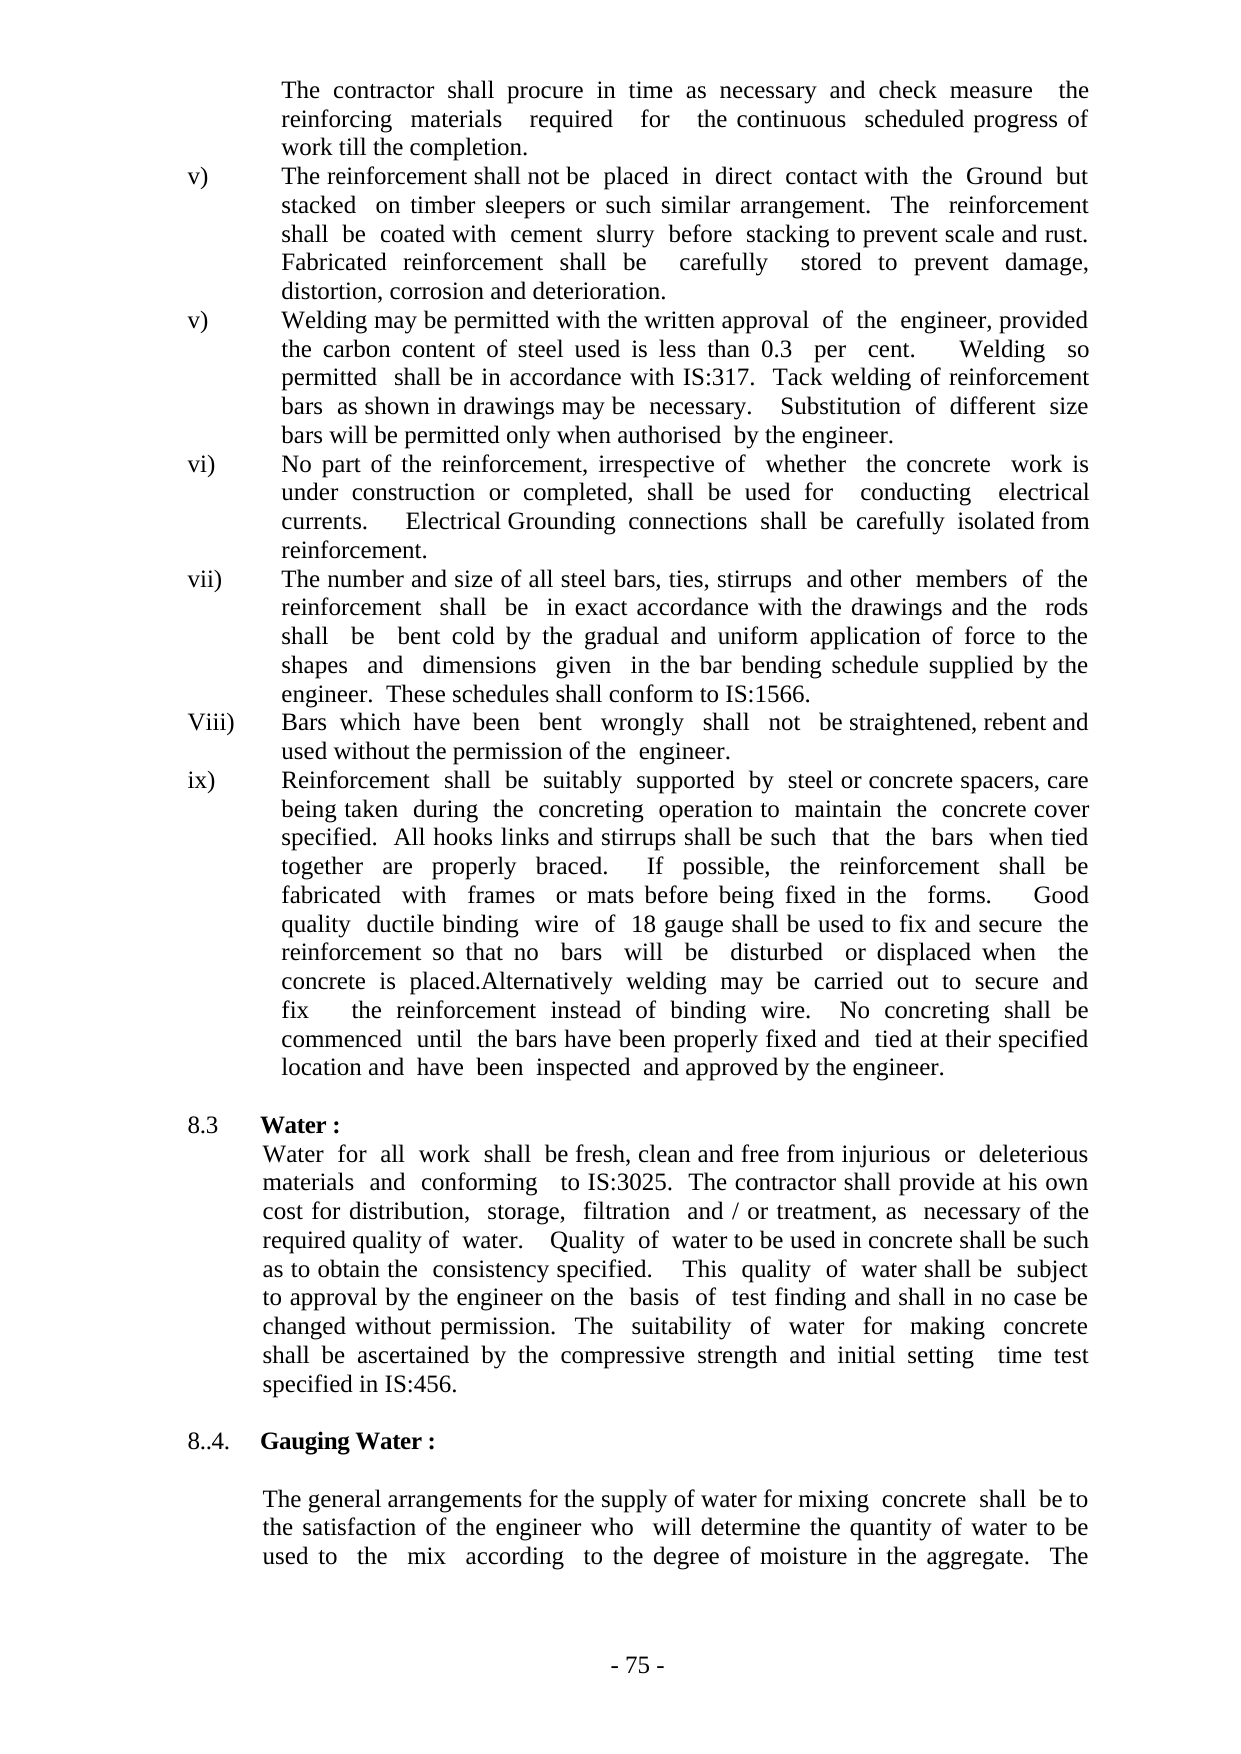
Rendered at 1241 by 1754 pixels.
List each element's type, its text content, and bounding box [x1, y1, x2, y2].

text v) Welding may be permitted with the written approval of the engineer, provided the carbon content of steel used is less than 0.3 per cent. Welding so permitted shall be in accordance with IS:317. Tack welding of reinforcement bars as shown in drawings may be necessary. Substitution of different size bars will be permitted only when authorised by the engineer. [187, 305, 1090, 449]
text Viii) Bars which have been bent wrongly shall not be straightened, rebent and used without the permission of the engineer. [187, 707, 1090, 765]
text ix) Reinforcement shall be suitably supported by steel or concrete spacers, care being taken during the concreting operation to maintain the concrete cover specified. All hooks links and stirrups shall be such that the bars when tied together are properly braced. If possible, the reinforcement shall be fabricated with frames or mats before being fixed in the forms. Good quality ductile binding wire of 18 gauge shall be used to fix and secure the reinforcement so that no bars will be disturbed or displaced when the concrete is placed.Alternatively welding may be carried out to secure and fix the reinforcement instead of binding wire. No concreting shall be commenced until the bars have been properly fixed and tied at their specified location and have been inspected and approved by the engineer. [187, 765, 1090, 1081]
text The contractor shall procure in time as necessary and check measure the reinforcing materials required for the continuous scheduled progress of work till the completion. [187, 75, 1090, 161]
text v) The reinforcement shall not be placed in direct contact with the Ground but stacked on timber sleepers or such similar arrangement. The reinforcement shall be coated with cement slurry before stacking to prevent scale and rust. Fabricated reinforcement shall be carefully stored to prevent damage, distortion, corrosion and deterioration. [187, 161, 1090, 305]
text 8.3 Water : [187, 1110, 1090, 1139]
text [262, 1484, 1090, 1570]
text 8..4. Gauging Water : [187, 1426, 1090, 1455]
text Water for all work shall be fresh, clean and free from injurious or deleterious materials and conforming to IS:3025. The contractor shall provide at his own cost for distribution, storage, filtration and / or treatment, as necessary of the required quality of water. Quality of water to be used in concrete shall be such as to obtain the consistency specified. This quality of water shall be subject to approval by the engineer on the basis of test finding and shall in no case be changed without permission. The suitability of water for making concrete shall be ascertained by the compressive strength and initial setting time test specified in IS:456. [244, 1139, 1090, 1397]
text vi) No part of the reinforcement, irrespective of whether the concrete work is under construction or completed, shall be used for conducting electrical currents. Electrical Grounding connections shall be carefully isolated from reinforcement. [187, 449, 1090, 564]
text vii) The number and size of all steel bars, ties, stirrups and other members of the reinforcement shall be in exact accordance with the drawings and the rods shall be bent cold by the gradual and uniform application of force to the shapes and dimensions given in the bar bending schedule supplied by the engineer. These schedules shall conform to IS:1566. [187, 564, 1090, 707]
